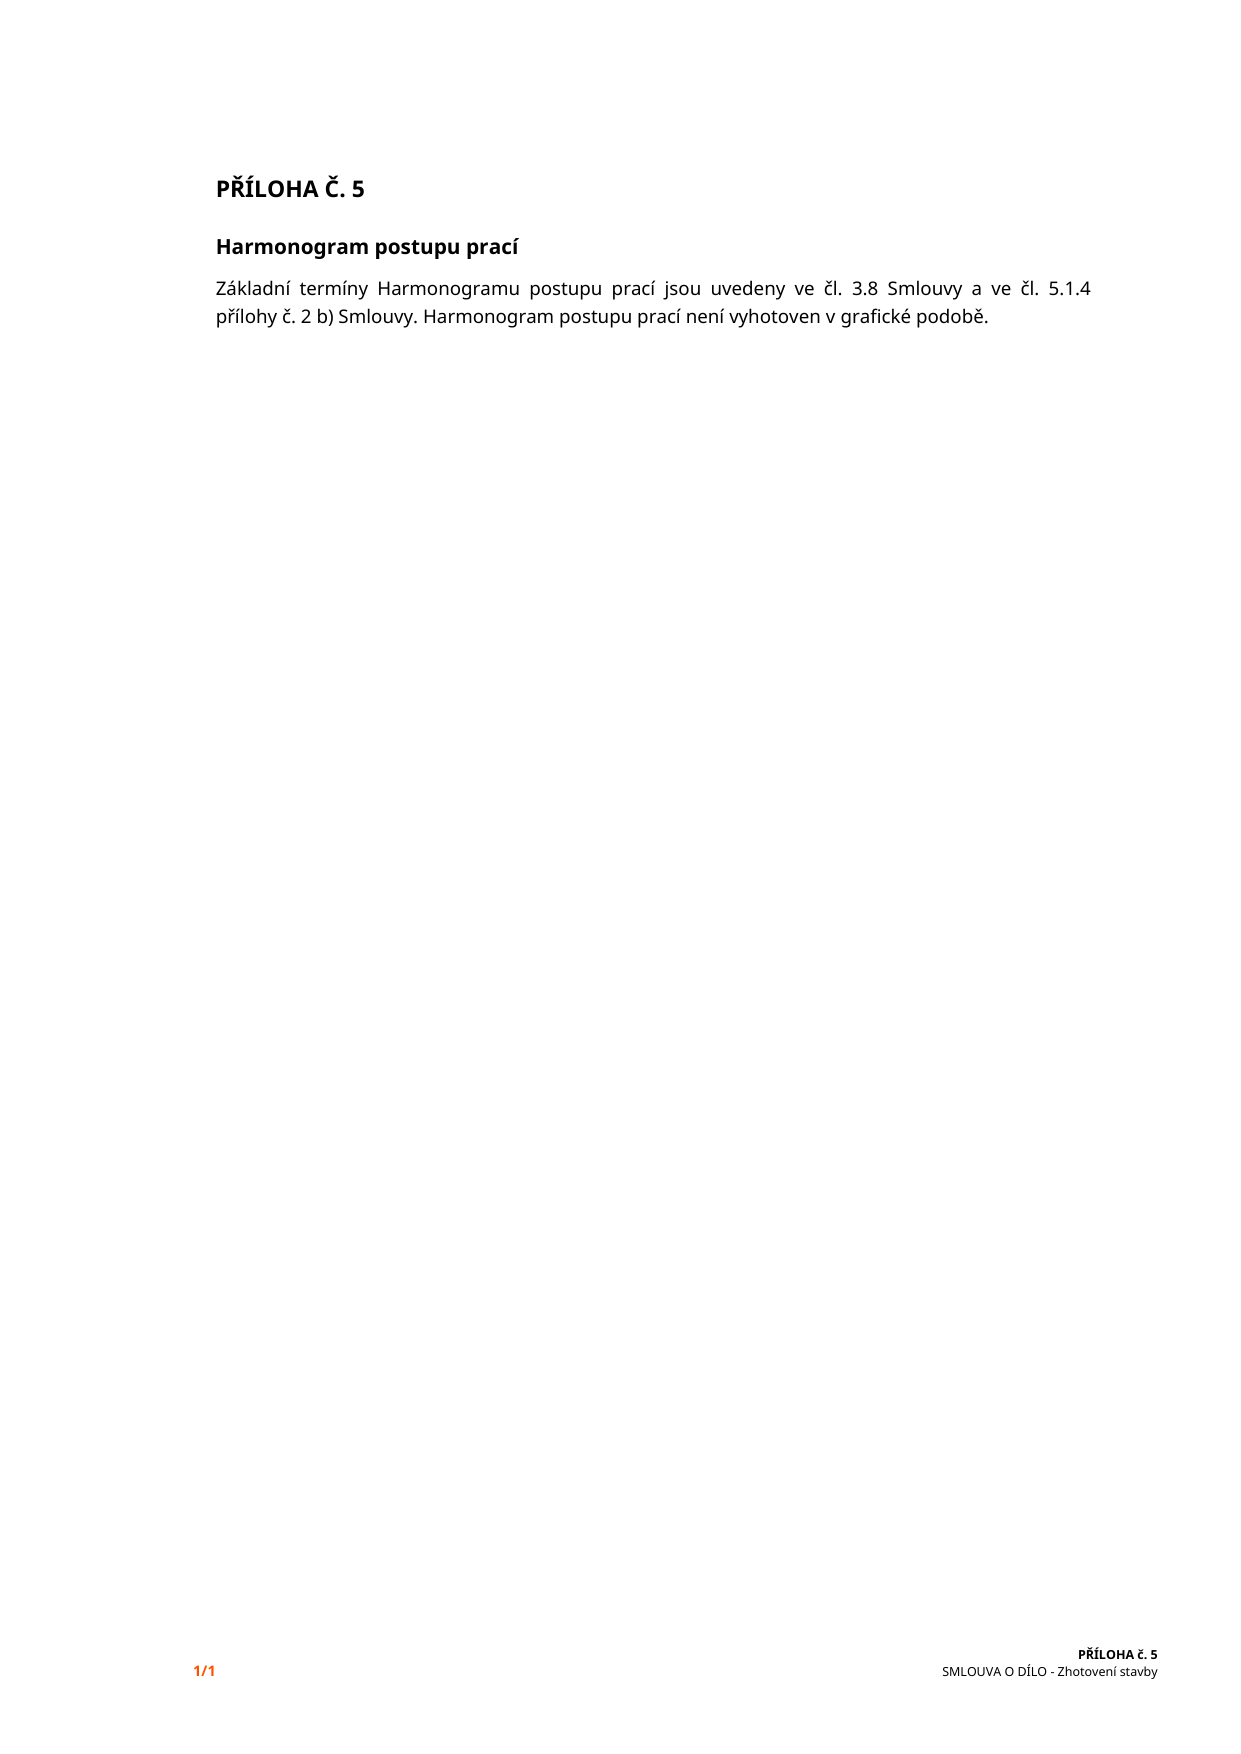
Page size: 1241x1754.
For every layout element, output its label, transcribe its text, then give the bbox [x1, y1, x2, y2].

text Harmonogram postupu prací [216, 232, 1093, 260]
text Základní termíny Harmonogramu postupu prací jsou uvedeny ve čl. 3.8 Smlouvy a ve čl. 5.1.4 přílohy č. 2 b) Smlouvy. Harmonogram postupu prací není vyhotoven v grafické podobě. [216, 276, 1093, 329]
text Příloha č. 5 [216, 172, 1093, 204]
